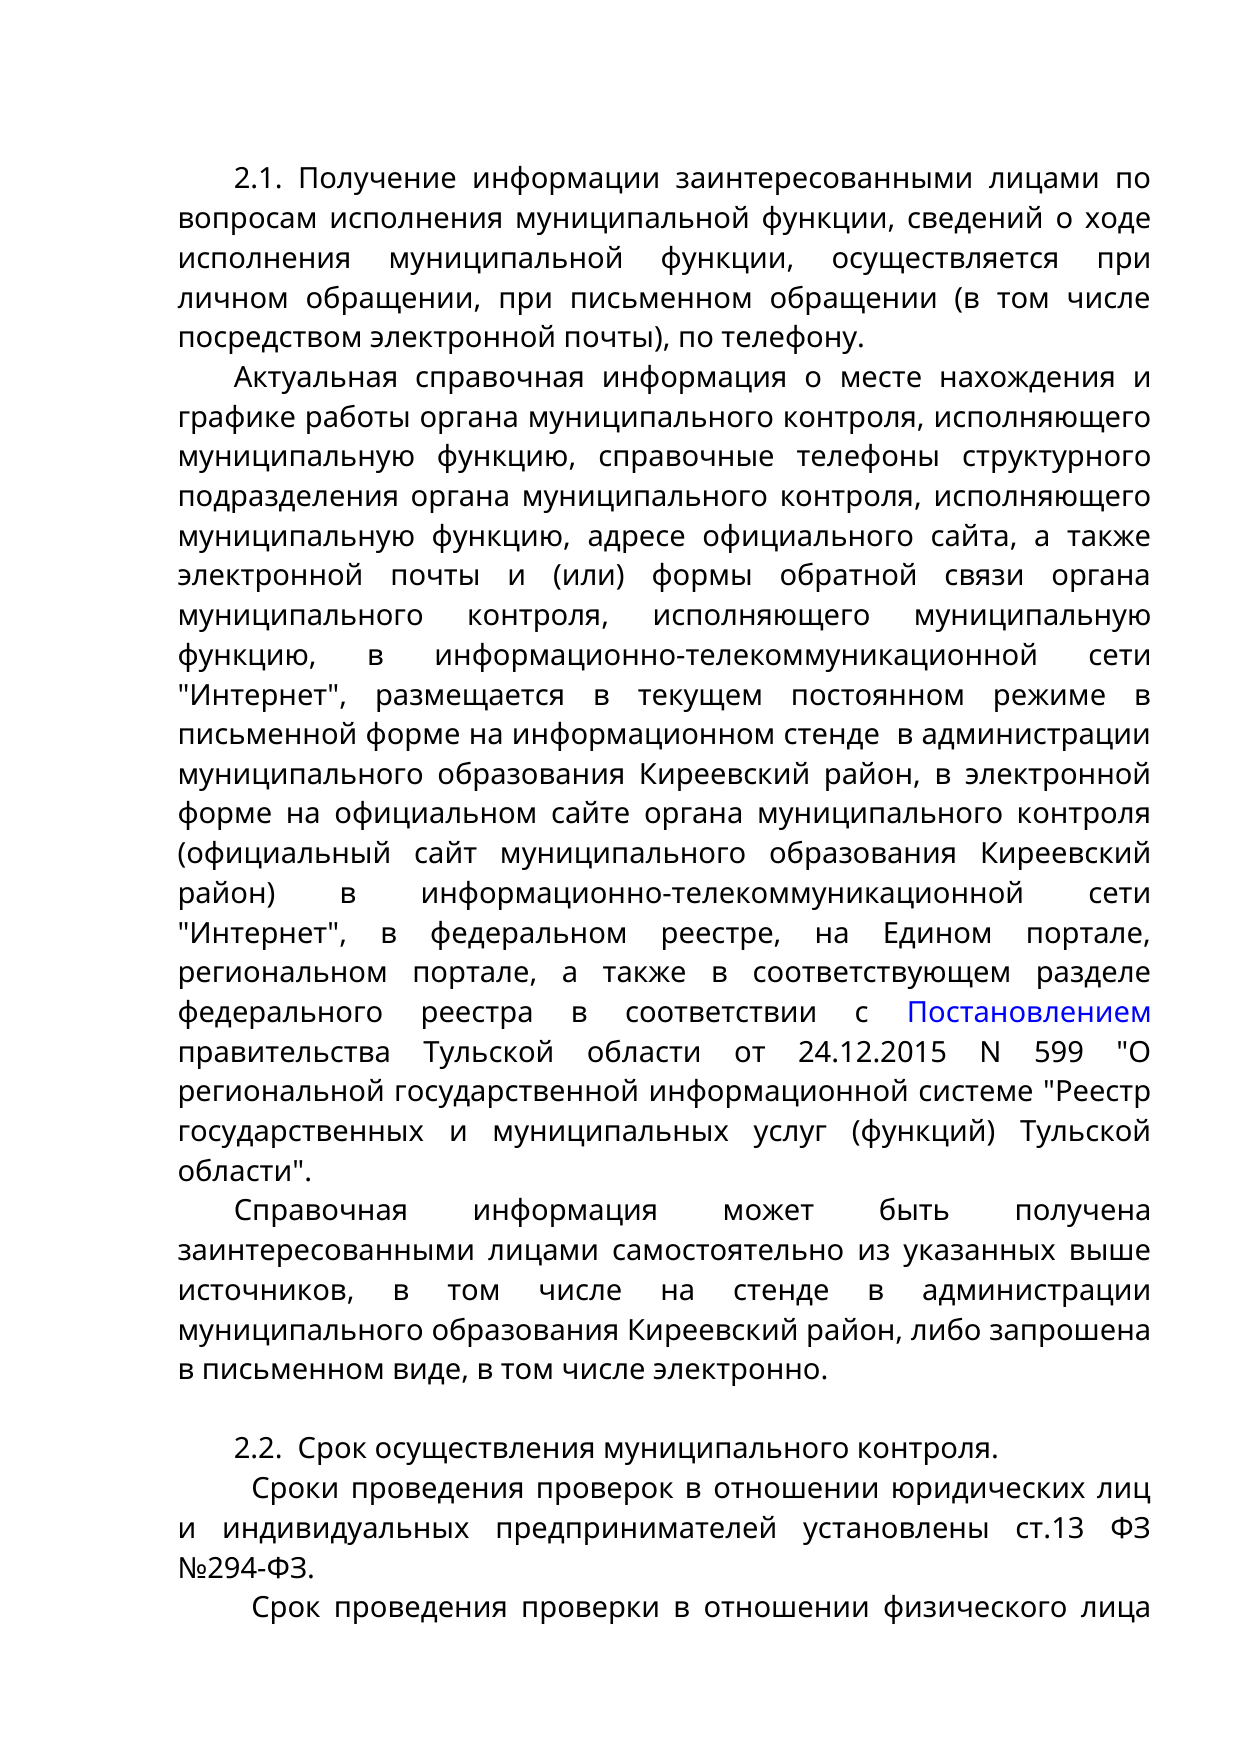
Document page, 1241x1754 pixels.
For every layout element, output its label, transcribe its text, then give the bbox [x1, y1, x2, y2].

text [177, 1587, 1152, 1626]
text 2.1. Получение информации заинтересованными лицами по вопросам исполнения муниципальной функции, сведений о ходе исполнения муниципальной функции, осуществляется при личном обращении, при письменном обращении (в том числе посредством электронной почты), по телефону. [177, 158, 1152, 356]
text Сроки проведения проверок в отношении юридических лиц и индивидуальных предпринимателей установлены ст.13 ФЗ №294-ФЗ. [177, 1467, 1152, 1587]
text Актуальная справочная информация о месте нахождения и графике работы органа муниципального контроля, исполняющего муниципальную функцию, справочные телефоны структурного подразделения органа муниципального контроля, исполняющего муниципальную функцию, адресе официального сайта, а также электронной почты и (или) формы обратной связи органа муниципального контроля, исполняющего муниципальную функцию, в информационно-телекоммуникационной сети "Интернет", размещается в текущем постоянном режиме в письменной форме на информационном стенде в администрации муниципального образования Киреевский район, в электронной форме на официальном сайте органа муниципального контроля (официальный сайт муниципального образования Киреевский район) в информационно-телекоммуникационной сети "Интернет", в федеральном реестре, на Едином портале, региональном портале, а также в соответствующем разделе федерального реестра в соответствии с Постановлением правительства Тульской области от 24.12.2015 N 599 "О региональной государственной информационной системе "Реестр государственных и муниципальных услуг (функций) Тульской области". [177, 356, 1152, 1190]
text 2.2. Срок осуществления муниципального контроля. [177, 1428, 1152, 1467]
text Справочная информация может быть получена заинтересованными лицами самостоятельно из указанных выше источников, в том числе на стенде в администрации муниципального образования Киреевский район, либо запрошена в письменном виде, в том числе электронно. [177, 1190, 1152, 1388]
